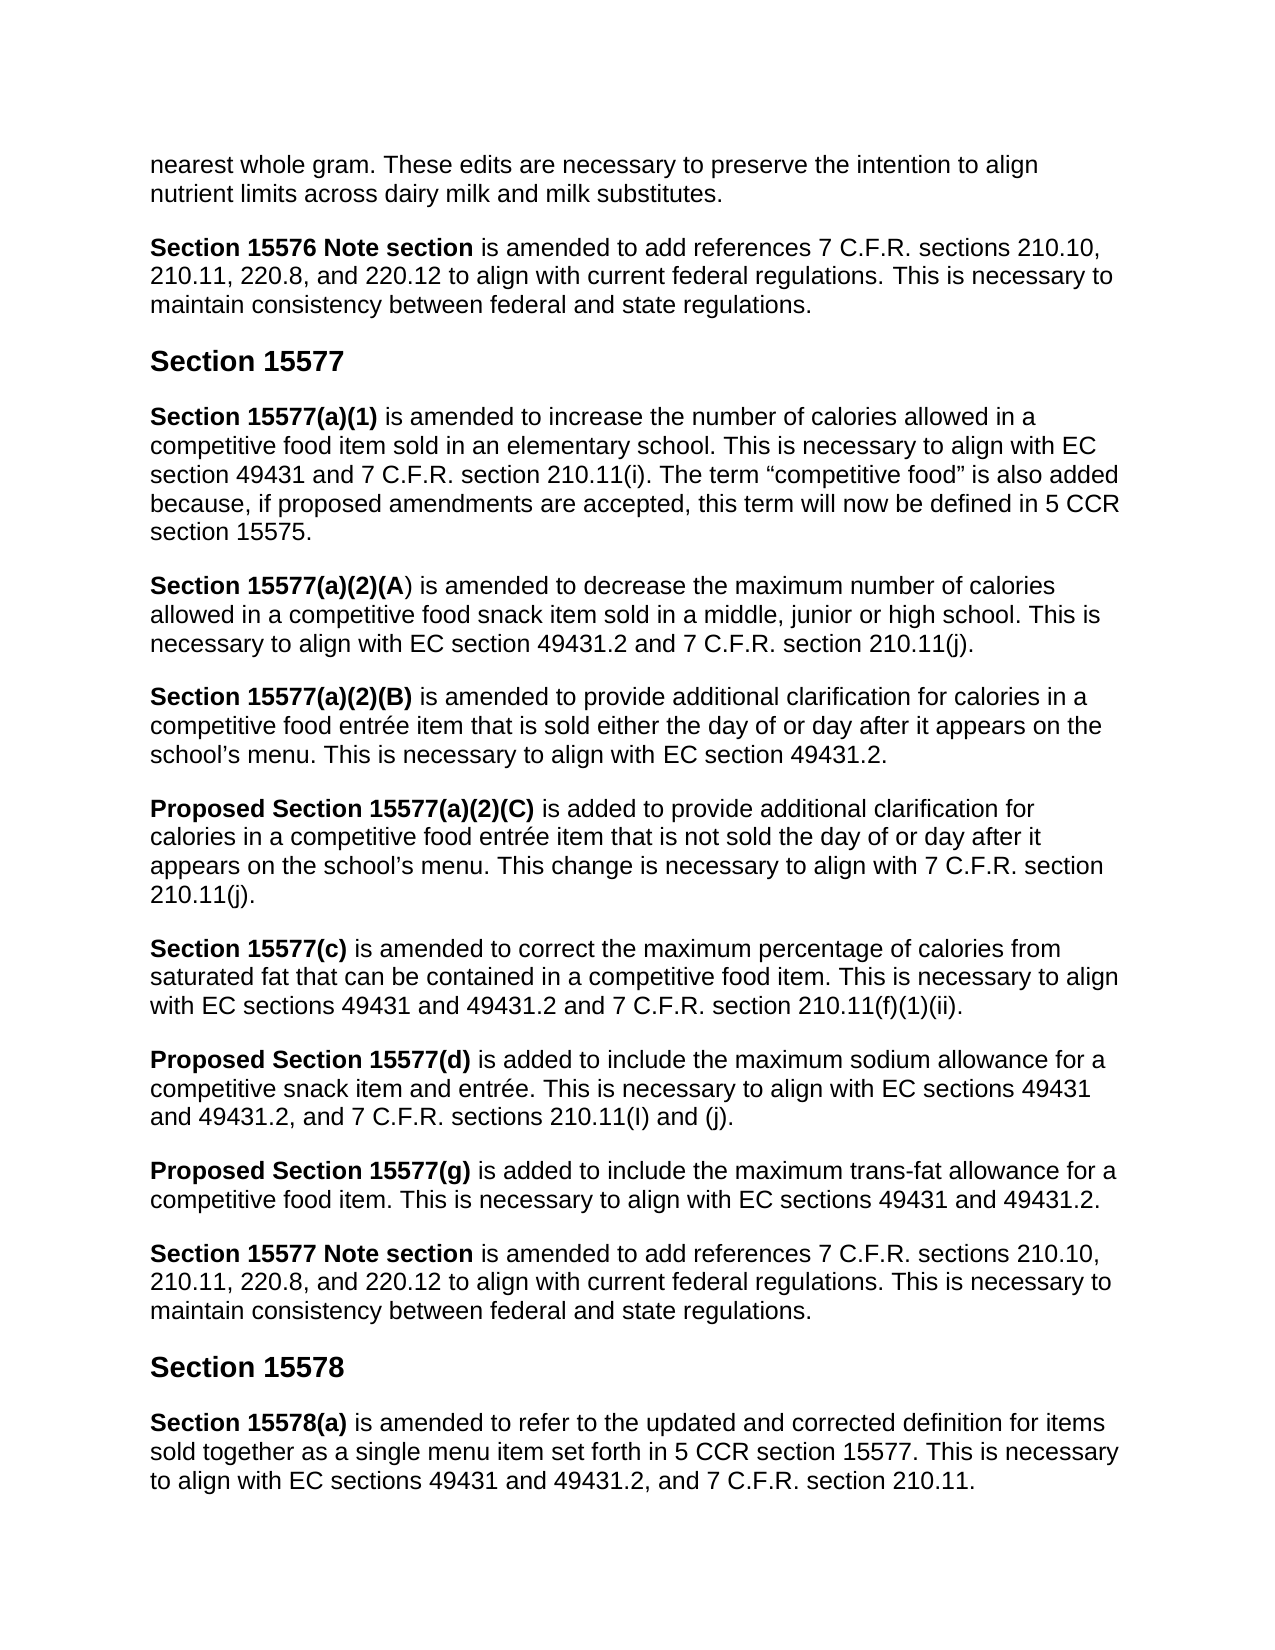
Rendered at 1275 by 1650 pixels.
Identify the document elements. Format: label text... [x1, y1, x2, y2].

subtitle Section 15578 [150, 1350, 1125, 1383]
text Section 15577(a)(1) is amended to increase the number of calories allowed in a competitive food item sold in an elementary school. This is necessary to align with EC section 49431 and 7 C.F.R. section 210.11(i). The term “competitive food” is also added because, if proposed amendments are accepted, this term will now be defined in 5 CCR section 15575. [150, 402, 1125, 546]
text Section 15576 Note section is amended to add references 7 C.F.R. sections 210.10, 210.11, 220.8, and 220.12 to align with current federal regulations. This is necessary to maintain consistency between federal and state regulations. [150, 232, 1125, 319]
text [150, 150, 1125, 207]
text Section 15577 Note section is amended to add references 7 C.F.R. sections 210.10, 210.11, 220.8, and 220.12 to align with current federal regulations. This is necessary to maintain consistency between federal and state regulations. [150, 1238, 1125, 1325]
text Proposed Section 15577(g) is added to include the maximum trans-fat allowance for a competitive food item. This is necessary to align with EC sections 49431 and 49431.2. [150, 1156, 1125, 1213]
text Section 15577(a)(2)(B) is amended to provide additional clarification for calories in a competitive food entrée item that is sold either the day of or day after it appears on the school’s menu. This is necessary to align with EC section 49431.2. [150, 682, 1125, 768]
text Section 15577(c) is amended to correct the maximum percentage of calories from saturated fat that can be contained in a competitive food item. This is necessary to align with EC sections 49431 and 49431.2 and 7 C.F.R. section 210.11(f)(1)(ii). [150, 933, 1125, 1020]
text Proposed Section 15577(d) is added to include the maximum sodium allowance for a competitive snack item and entrée. This is necessary to align with EC sections 49431 and 49431.2, and 7 C.F.R. sections 210.11(I) and (j). [150, 1045, 1125, 1131]
subtitle Section 15577 [150, 344, 1125, 377]
text Section 15578(a) is amended to refer to the updated and corrected definition for items sold together as a single menu item set forth in 5 CCR section 15577. This is necessary to align with EC sections 49431 and 49431.2, and 7 C.F.R. section 210.11. [150, 1408, 1125, 1494]
text Proposed Section 15577(a)(2)(C) is added to provide additional clarification for calories in a competitive food entrée item that is not sold the day of or day after it appears on the school’s menu. This change is necessary to align with 7 C.F.R. section 210.11(j). [150, 793, 1125, 908]
text Section 15577(a)(2)(A) is amended to decrease the maximum number of calories allowed in a competitive food snack item sold in a middle, junior or high school. This is necessary to align with EC section 49431.2 and 7 C.F.R. section 210.11(j). [150, 571, 1125, 657]
